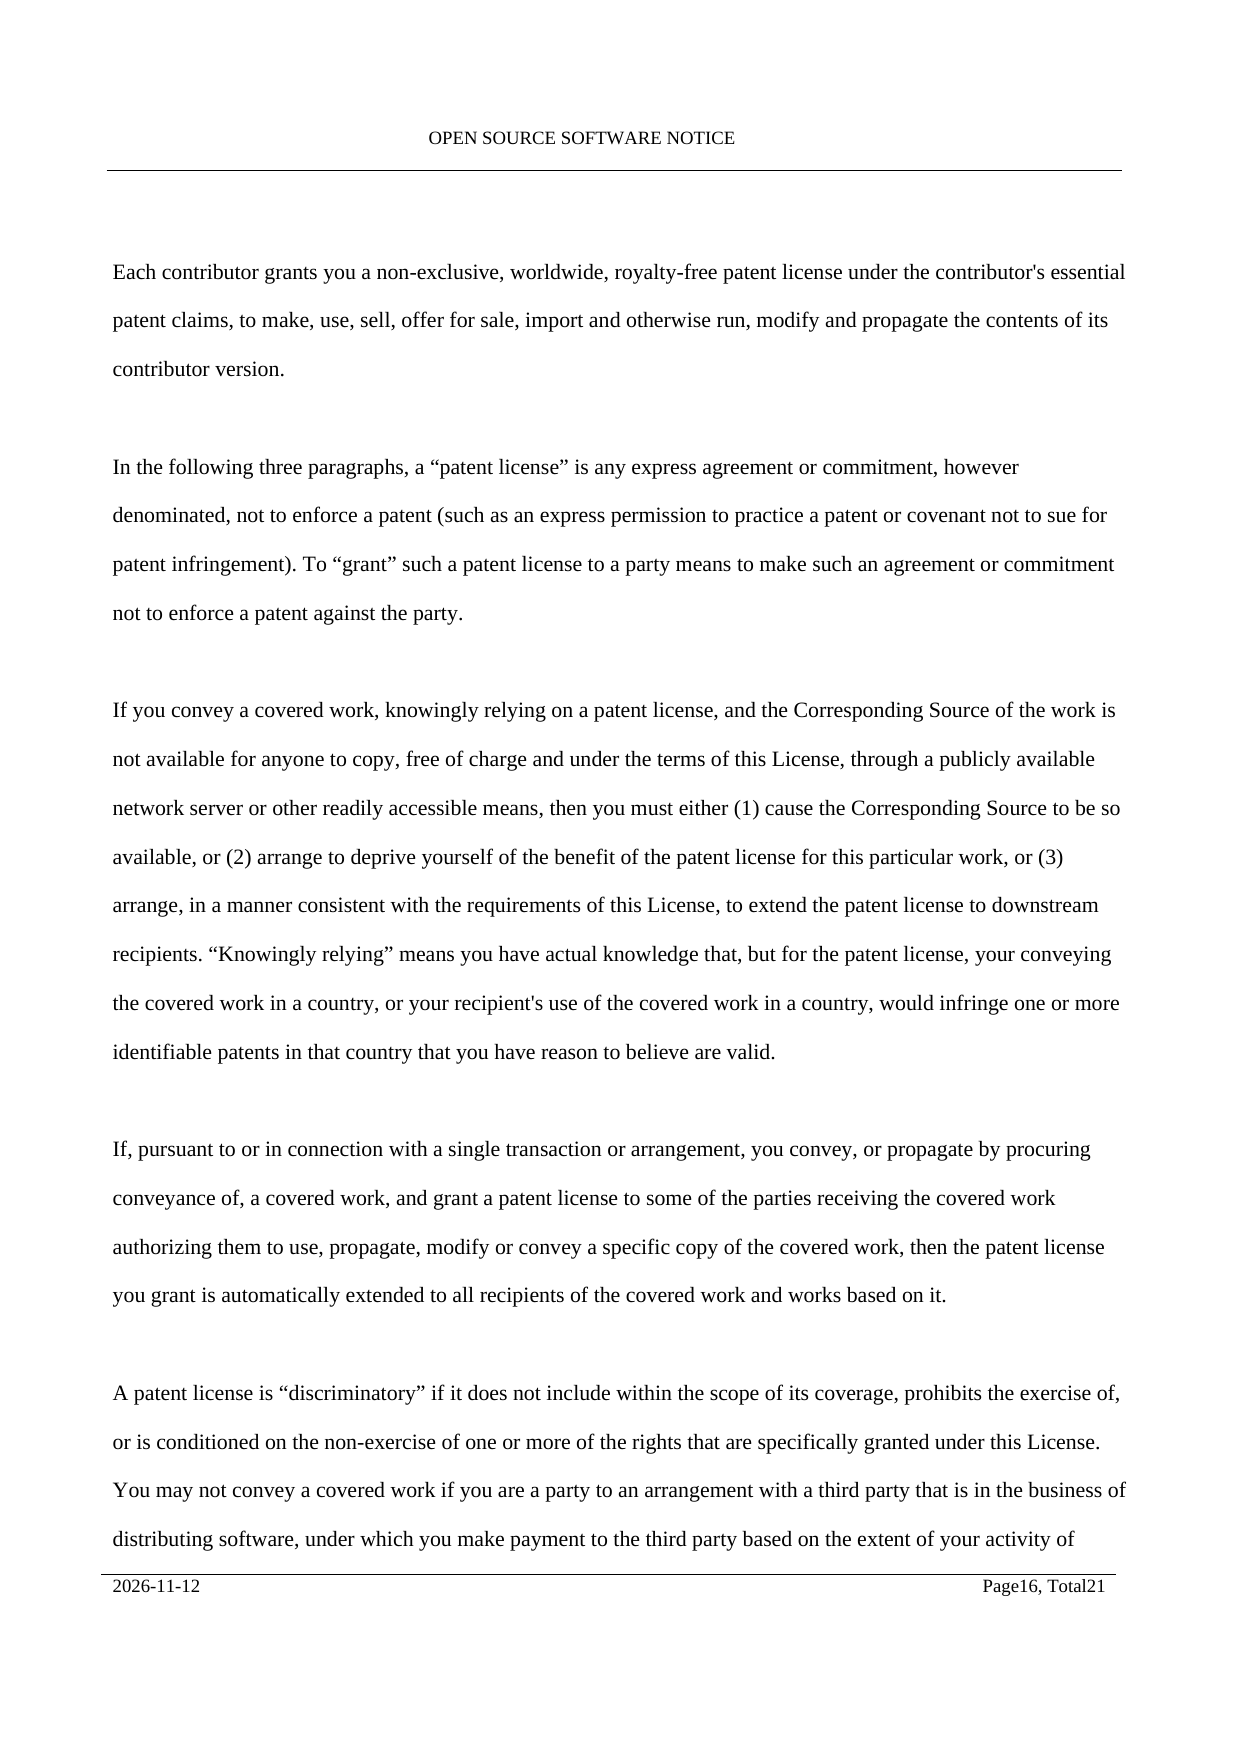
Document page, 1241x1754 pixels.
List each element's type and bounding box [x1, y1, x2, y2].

text [112, 206, 1128, 1555]
